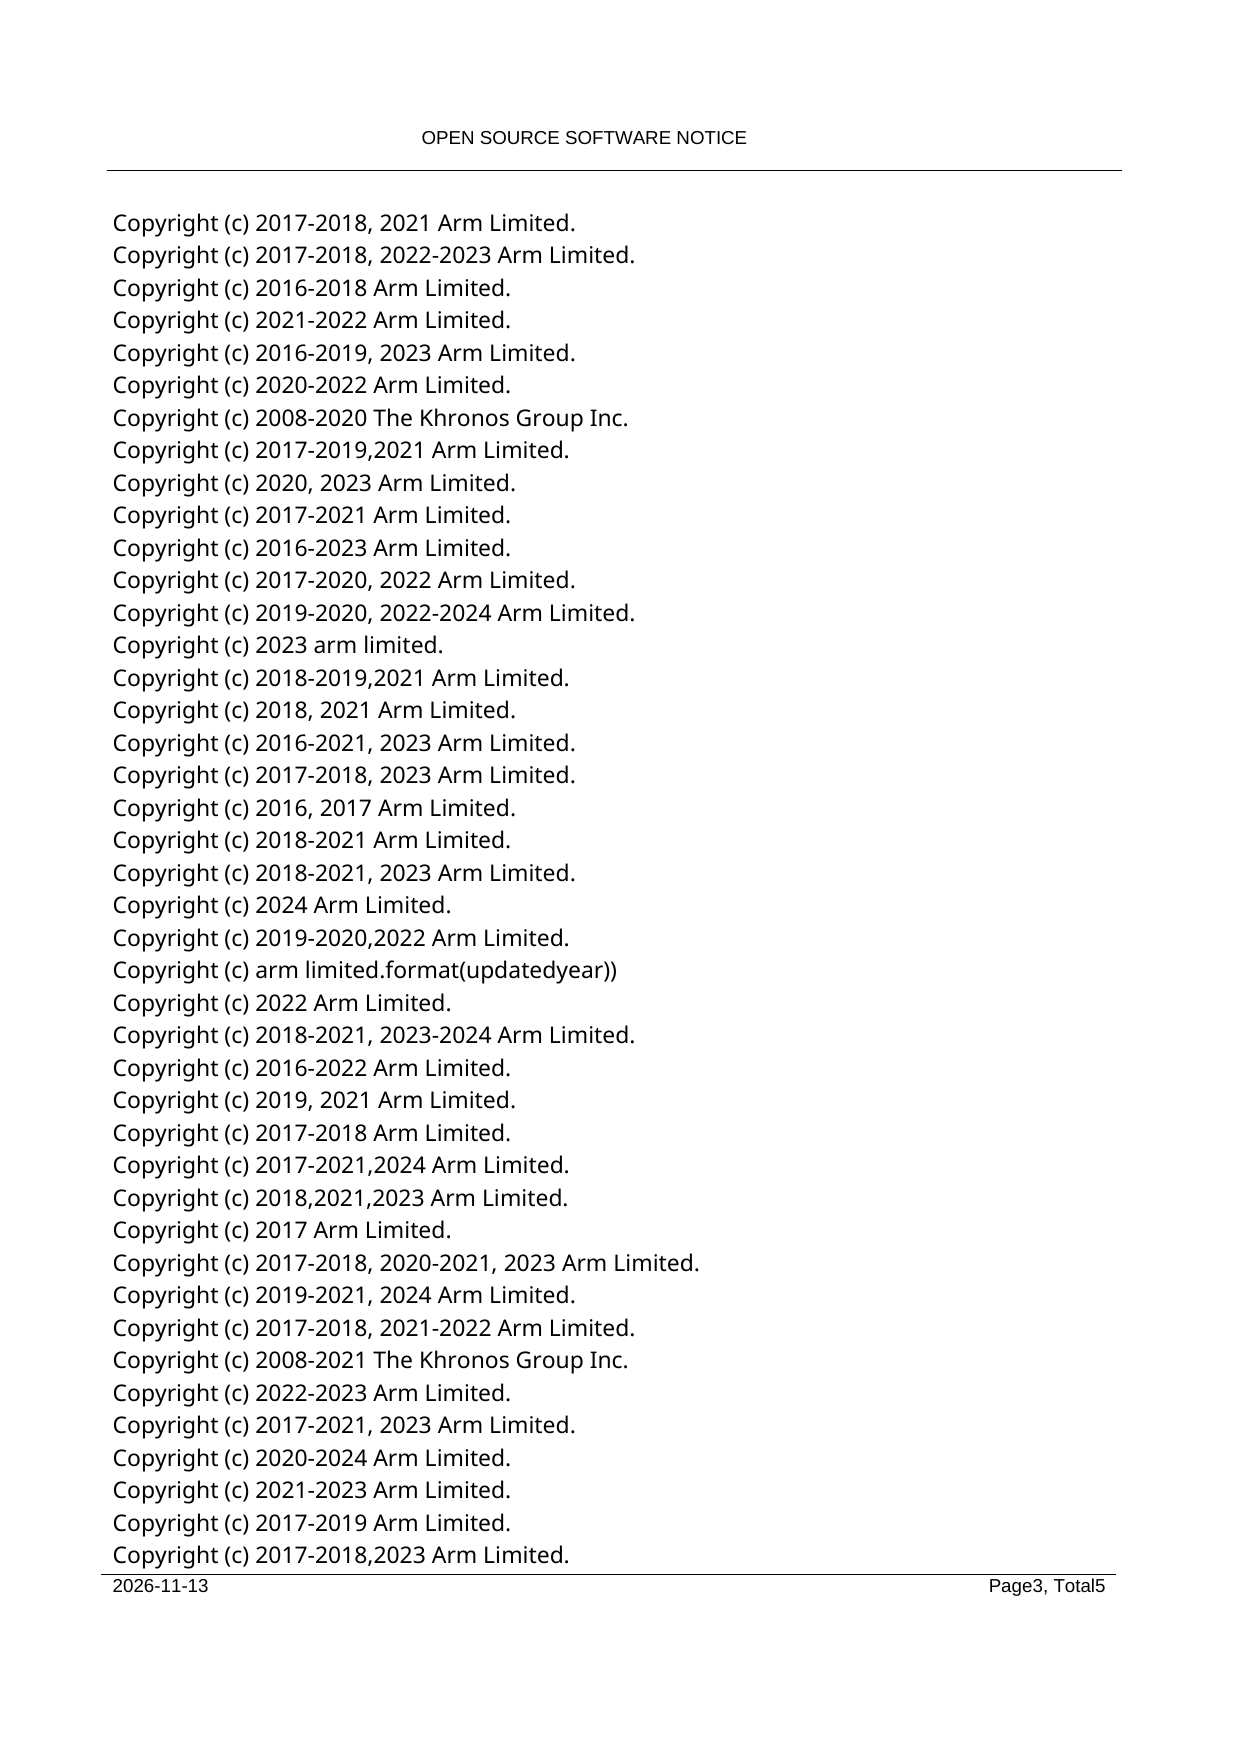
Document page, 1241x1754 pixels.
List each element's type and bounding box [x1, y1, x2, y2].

text [112, 206, 1128, 1571]
